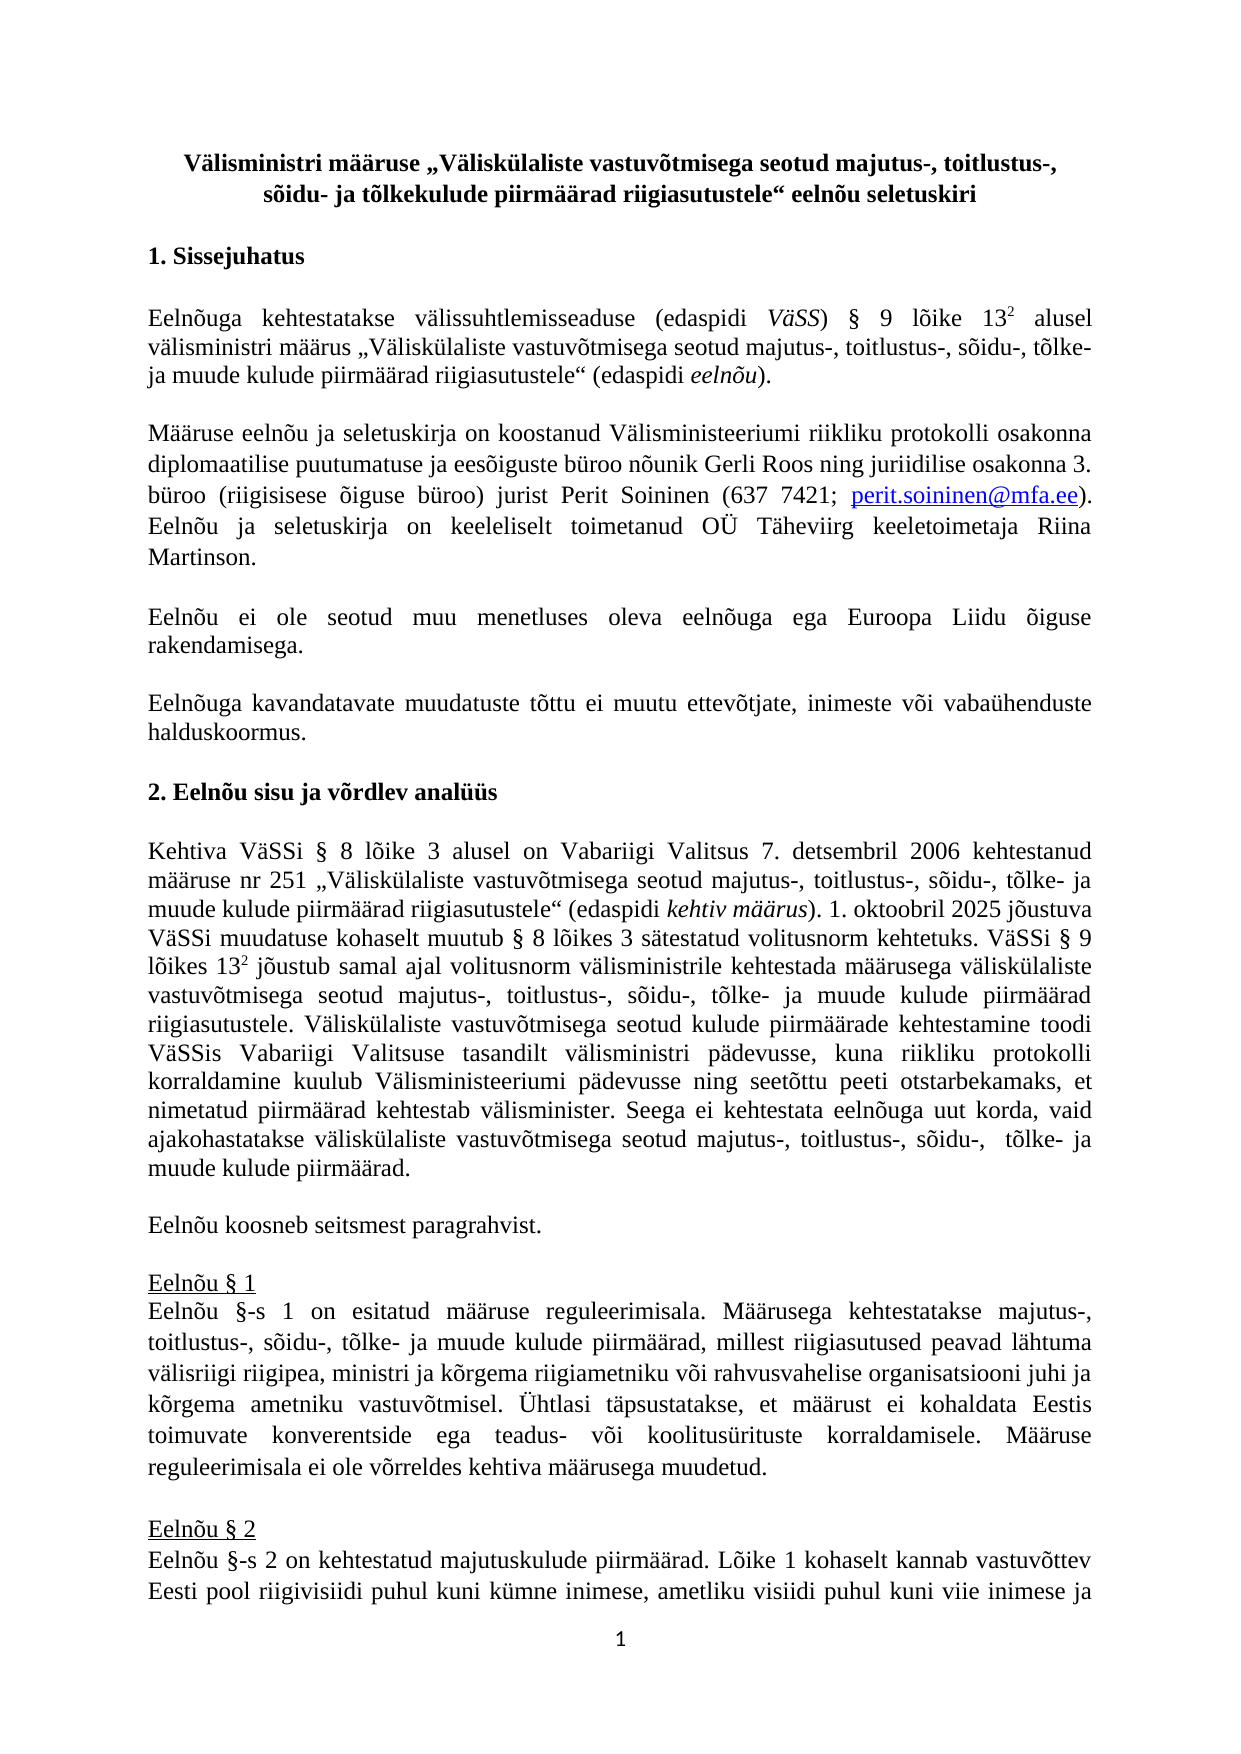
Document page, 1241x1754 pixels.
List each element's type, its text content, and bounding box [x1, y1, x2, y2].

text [148, 1545, 1093, 1604]
text Eelnõu koosneb seitsmest paragrahvist. [148, 1210, 1093, 1239]
text Määruse eelnõu ja seletuskirja on koostanud Välisministeeriumi riikliku protokolli osakonna diplomaatilise puutumatuse ja eesõiguste büroo nõunik Gerli Roos ning juriidilise osakonna 3. büroo (riigisisese õiguse büroo) jurist Perit Soininen (637 7421; perit.soininen@mfa.ee). Eelnõu ja seletuskirja on keeleliselt toimetanud OÜ Täheviirg keeletoimetaja Riina Martinson. [148, 418, 1093, 571]
text Eelnõuga kehtestatakse välissuhtlemisseaduse (edaspidi VäSS) § 9 lõike 132 alusel välisministri määrus „Väliskülaliste vastuvõtmisega seotud majutus-, toitlustus-, sõidu-, tõlke- ja muude kulude piirmäärad riigiasutustele“ (edaspidi eelnõu). [148, 303, 1093, 389]
text Eelnõu ei ole seotud muu menetluses oleva eelnõuga ega Euroopa Liidu õiguse rakendamisega. [148, 602, 1093, 659]
text Eelnõu §-s 1 on esitatud määruse reguleerimisala. Määrusega kehtestatakse majutus-, toitlustus-, sõidu-, tõlke- ja muude kulude piirmäärad, millest riigiasutused peavad lähtuma välisriigi riigipea, ministri ja kõrgema riigiametniku või rahvusvahelise organisatsiooni juhi ja kõrgema ametniku vastuvõtmisel. Ühtlasi täpsustatakse, et määrust ei kohaldata Eestis toimuvate konverentside ega teadus- või koolitusürituste korraldamisele. Määruse reguleerimisala ei ole võrreldes kehtiva määrusega muudetud. [148, 1296, 1093, 1480]
text Kehtiva VäSSi § 8 lõike 3 alusel on Vabariigi Valitsus 7. detsembril 2006 kehtestanud määruse nr 251 „Väliskülaliste vastuvõtmisega seotud majutus-, toitlustus-, sõidu-, tõlke- ja muude kulude piirmäärad riigiasutustele“ (edaspidi kehtiv määrus). 1. oktoobril 2025 jõustuva VäSSi muudatuse kohaselt muutub § 8 lõikes 3 sätestatud volitusnorm kehtetuks. VäSSi § 9 lõikes 132 jõustub samal ajal volitusnorm välisministrile kehtestada määrusega väliskülaliste vastuvõtmisega seotud majutus-, toitlustus-, sõidu-, tõlke- ja muude kulude piirmäärad riigiasutustele. Väliskülaliste vastuvõtmisega seotud kulude piirmäärade kehtestamine toodi VäSSis Vabariigi Valitsuse tasandilt välisministri pädevusse, kuna riikliku protokolli korraldamine kuulub Välisministeeriumi pädevusse ning seetõttu peeti otstarbekamaks, et nimetatud piirmäärad kehtestab välisminister. Seega ei kehtestata eelnõuga uut korda, vaid ajakohastatakse väliskülaliste vastuvõtmisega seotud majutus-, toitlustus-, sõidu-, tõlke- ja muude kulude piirmäärad. [148, 836, 1093, 1181]
text Eelnõuga kavandatavate muudatuste tõttu ei muutu ettevõtjate, inimeste või vabaühenduste halduskoormus. [148, 688, 1093, 746]
text Välisministri määruse „Väliskülaliste vastuvõtmisega seotud majutus-, toitlustus-, sõidu- ja tõlkekulude piirmäärad riigiasutustele“ eelnõu seletuskiri [148, 148, 1093, 207]
text 2. Eelnõu sisu ja võrdlev analüüs [148, 777, 1093, 805]
text Eelnõu § 1 [148, 1268, 1093, 1296]
text Eelnõu § 2 [148, 1514, 1093, 1542]
text 1. Sissejuhatus [148, 241, 1093, 269]
